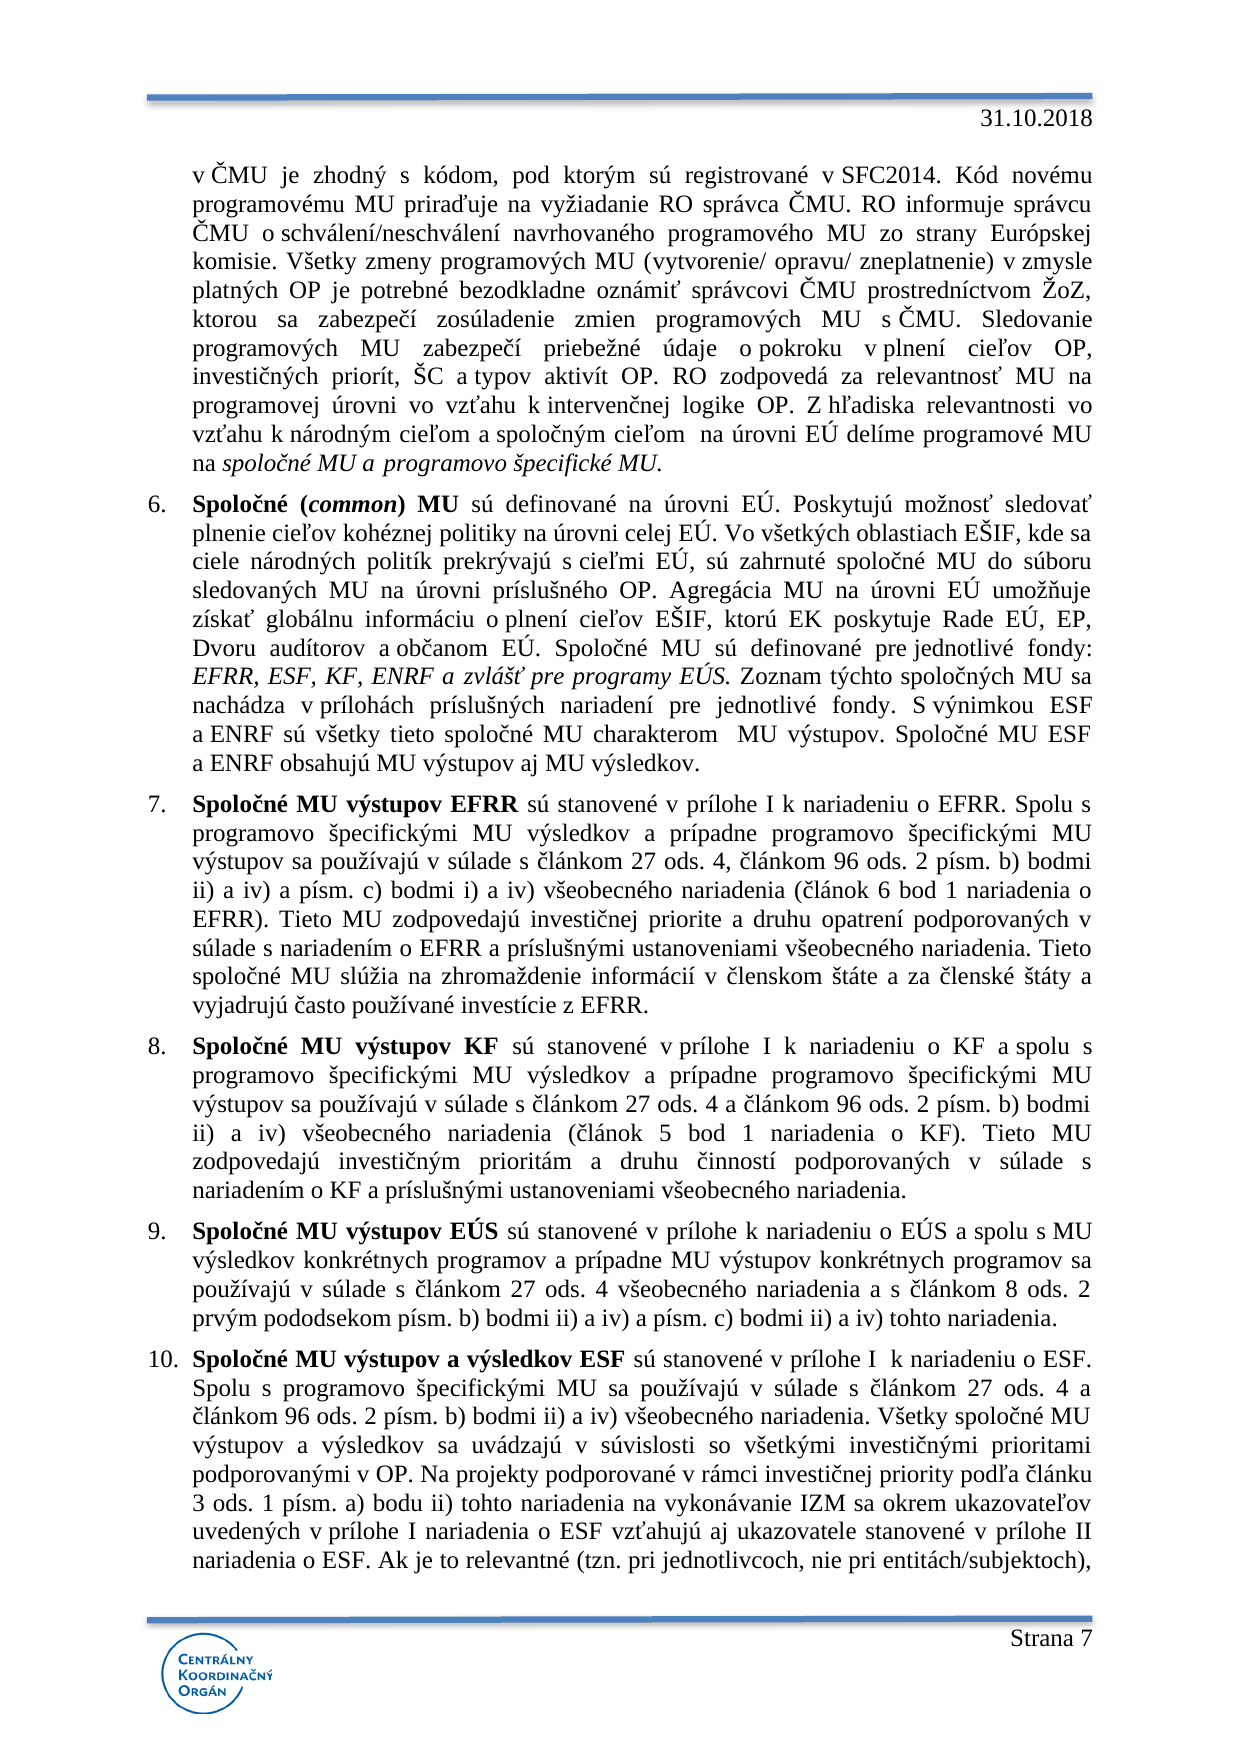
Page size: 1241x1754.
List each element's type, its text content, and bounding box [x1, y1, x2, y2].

list Spoločné MU výstupov KF sú stanovené v prílohe I k nariadeniu o KF a spolu s programovo špecifickými MU výsledkov a prípadne programovo špecifickými MU výstupov sa používajú v súlade s článkom 27 ods. 4 a článkom 96 ods. 2 písm. b) bodmi ii) a iv) všeobecného nariadenia (článok 5 bod 1 nariadenia o KF). Tieto MU zodpovedajú investičným prioritám a druhu činností podporovaných v súlade s nariadením o KF a príslušnými ustanoveniami všeobecného nariadenia. [148, 1031, 1092, 1204]
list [148, 1344, 1092, 1574]
picture [159, 1631, 272, 1713]
list Spoločné (common) MU sú definované na úrovni EÚ. Poskytujú možnosť sledovať plnenie cieľov kohéznej politiky na úrovni celej EÚ. Vo všetkých oblastiach EŠIF, kde sa ciele národných politík prekrývajú s cieľmi EÚ, sú zahrnuté spoločné MU do súboru sledovaných MU na úrovni príslušného OP. Agregácia MU na úrovni EÚ umožňuje získať globálnu informáciu o plnení cieľov EŠIF, ktorú EK poskytuje Rade EÚ, EP, Dvoru audítorov a občanom EÚ. Spoločné MU sú definované pre jednotlivé fondy: EFRR, ESF, KF, ENRF a zvlášť pre programy EÚS. Zoznam týchto spoločných MU sa nachádza v prílohách príslušných nariadení pre jednotlivé fondy. S výnimkou ESF a ENRF sú všetky tieto spoločné MU charakterom MU výstupov. Spoločné MU ESF a ENRF obsahujú MU výstupov aj MU výsledkov. [148, 489, 1092, 776]
list Spoločné MU výstupov EÚS sú stanovené v prílohe k nariadeniu o EÚS a spolu s MU výsledkov konkrétnych programov a prípadne MU výstupov konkrétnych programov sa používajú v súlade s článkom 27 ods. 4 všeobecného nariadenia a s článkom 8 ods. 2 prvým pododsekom písm. b) bodmi ii) a iv) a písm. c) bodmi ii) a iv) tohto nariadenia. [148, 1216, 1092, 1331]
list Spoločné MU výstupov EFRR sú stanovené v prílohe I k nariadeniu o EFRR. Spolu s programovo špecifickými MU výsledkov a prípadne programovo špecifickými MU výstupov sa používajú v súlade s článkom 27 ods. 4, článkom 96 ods. 2 písm. b) bodmi ii) a iv) a písm. c) bodmi i) a iv) všeobecného nariadenia (článok 6 bod 1 nariadenia o EFRR). Tieto MU zodpovedajú investičnej priorite a druhu opatrení podporovaných v súlade s nariadením o EFRR a príslušnými ustanoveniami všeobecného nariadenia. Tieto spoločné MU slúžia na zhromaždenie informácií v členskom štáte a za členské štáty a vyjadrujú často používané investície z EFRR. [148, 789, 1092, 1019]
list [148, 160, 1092, 476]
